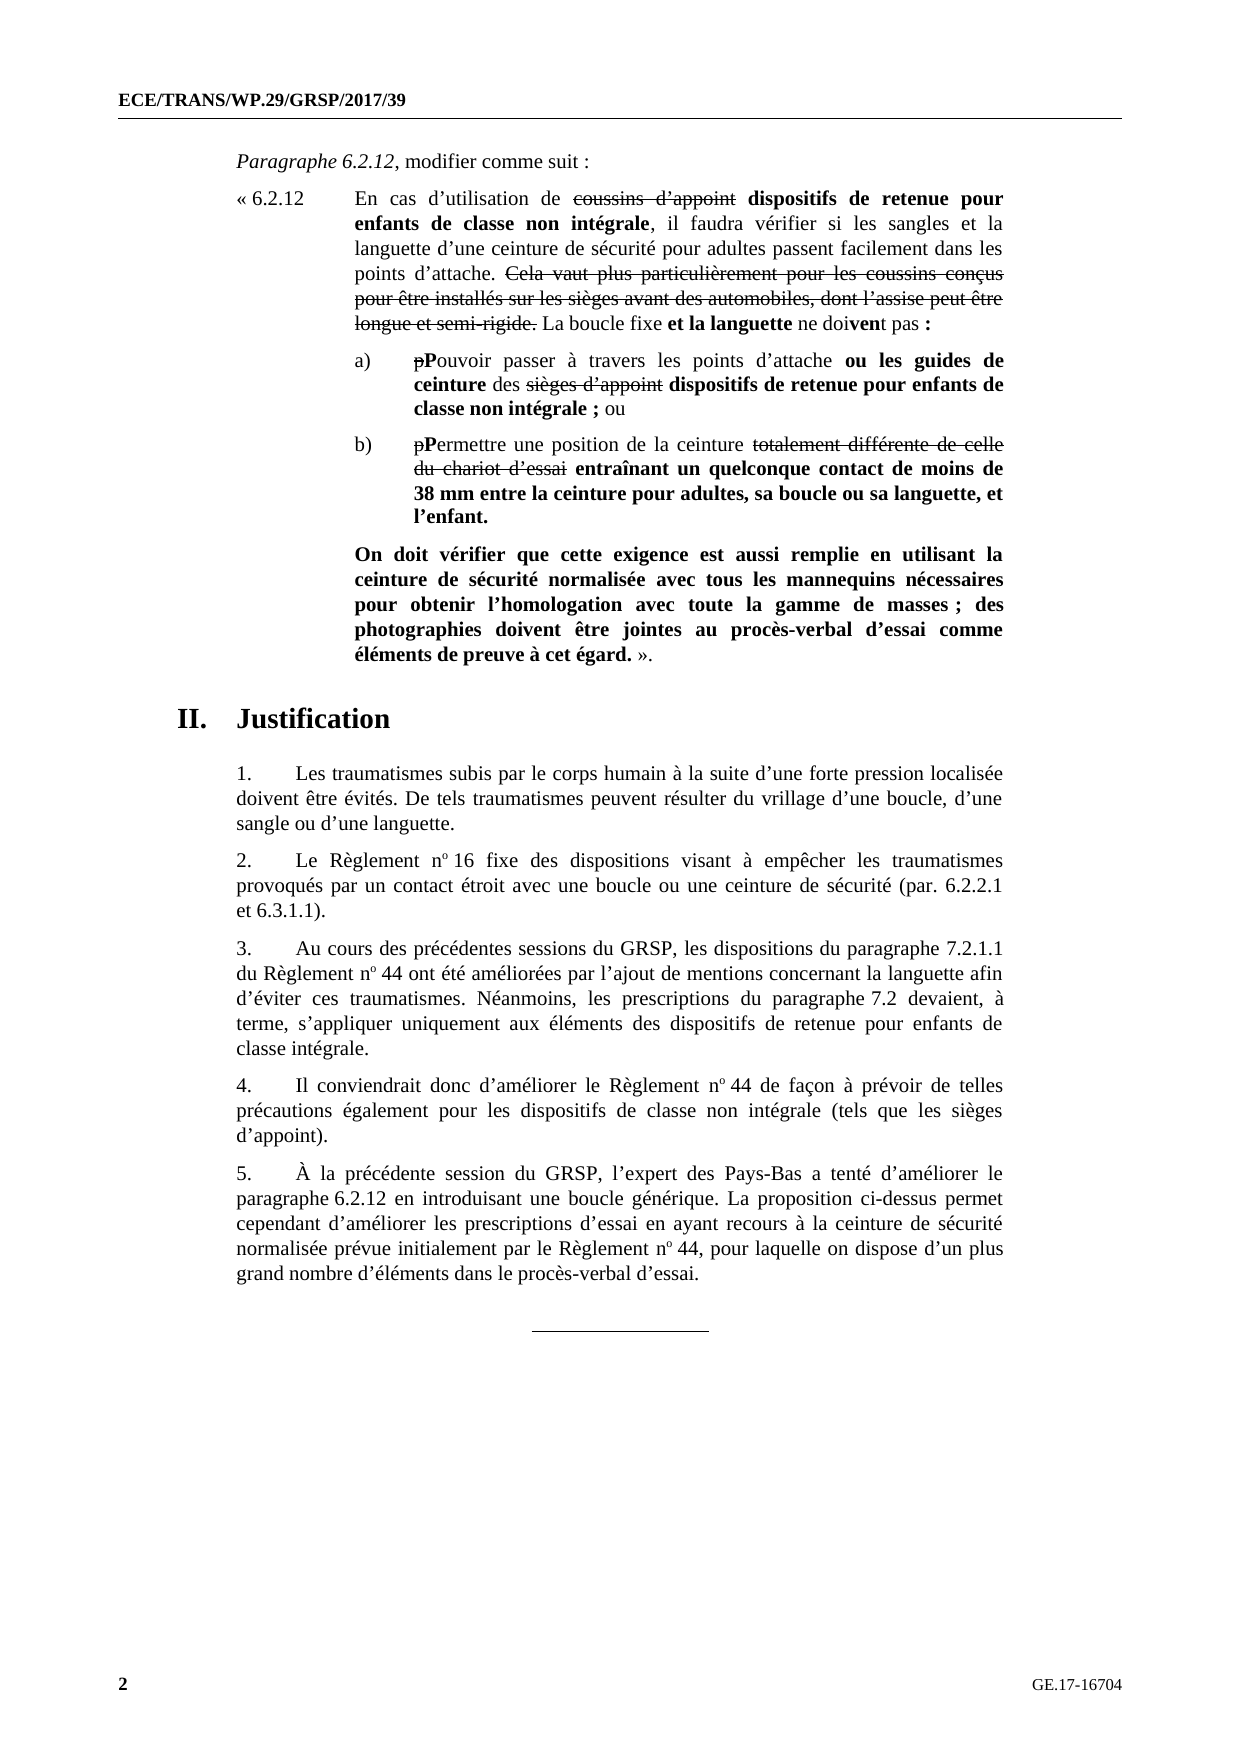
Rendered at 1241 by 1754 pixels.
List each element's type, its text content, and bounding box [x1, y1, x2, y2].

text 2. Le Règlement no 16 fixe des dispositions visant à empêcher les traumatismes provoqués par un contact étroit avec une boucle ou une ceinture de sécurité (par. 6.2.2.1 et 6.3.1.1). [236, 847, 1004, 922]
text On doit vérifier que cette exigence est aussi remplie en utilisant la ceinture de sécurité normalisée avec tous les mannequins nécessaires pour obtenir l’homologation avec toute la gamme de masses ; des photographies doivent être jointes au procès-verbal d’essai comme éléments de preuve à cet égard. ». [236, 541, 1004, 666]
text 3. Au cours des précédentes sessions du GRSP, les dispositions du paragraphe 7.2.1.1 du Règlement no 44 ont été améliorées par l’ajout de mentions concernant la languette afin d’éviter ces traumatismes. Néanmoins, les prescriptions du paragraphe 7.2 devaient, à terme, s’appliquer uniquement aux éléments des dispositifs de retenue pour enfants de classe intégrale. [236, 935, 1004, 1060]
text 4. Il conviendrait donc d’améliorer le Règlement no 44 de façon à prévoir de telles précautions également pour les dispositifs de classe non intégrale (tels que les sièges d’appoint). [236, 1072, 1004, 1147]
text « 6.2.12 En cas d’utilisation de coussins d’appoint dispositifs de retenue pour enfants de classe non intégrale, il faudra vérifier si les sangles et la languette d’une ceinture de sécurité pour adultes passent facilement dans les points d’attache. Cela vaut plus particulièrement pour les coussins conçus pour être installés sur les sièges avant des automobiles, dont l’assise peut être longue et semi-rigide. La boucle fixe et la languette ne doivent pas : [236, 185, 1004, 335]
text II. Justification [118, 703, 1004, 735]
text b) pPermettre une position de la ceinture totalement différente de celle du chariot d’essai entraînant un quelconque contact de moins de 38 mm entre la ceinture pour adultes, sa boucle ou sa languette, et l’enfant. [354, 432, 1004, 528]
text 1. Les traumatismes subis par le corps humain à la suite d’une forte pression localisée doivent être évités. De tels traumatismes peuvent résulter du vrillage d’une boucle, d’une sangle ou d’une languette. [236, 760, 1004, 835]
text 5. À la précédente session du GRSP, l’expert des Pays-Bas a tenté d’améliorer le paragraphe 6.2.12 en introduisant une boucle générique. La proposition ci-dessus permet cependant d’améliorer les prescriptions d’essai en ayant recours à la ceinture de sécurité normalisée prévue initialement par le Règlement no 44, pour laquelle on dispose d’un plus grand nombre d’éléments dans le procès-verbal d’essai. [236, 1160, 1004, 1285]
text Paragraphe 6.2.12, modifier comme suit : [236, 148, 1004, 173]
text a) pPouvoir passer à travers les points d’attache ou les guides de ceinture des sièges d’appoint dispositifs de retenue pour enfants de classe non intégrale ; ou [354, 348, 1004, 420]
